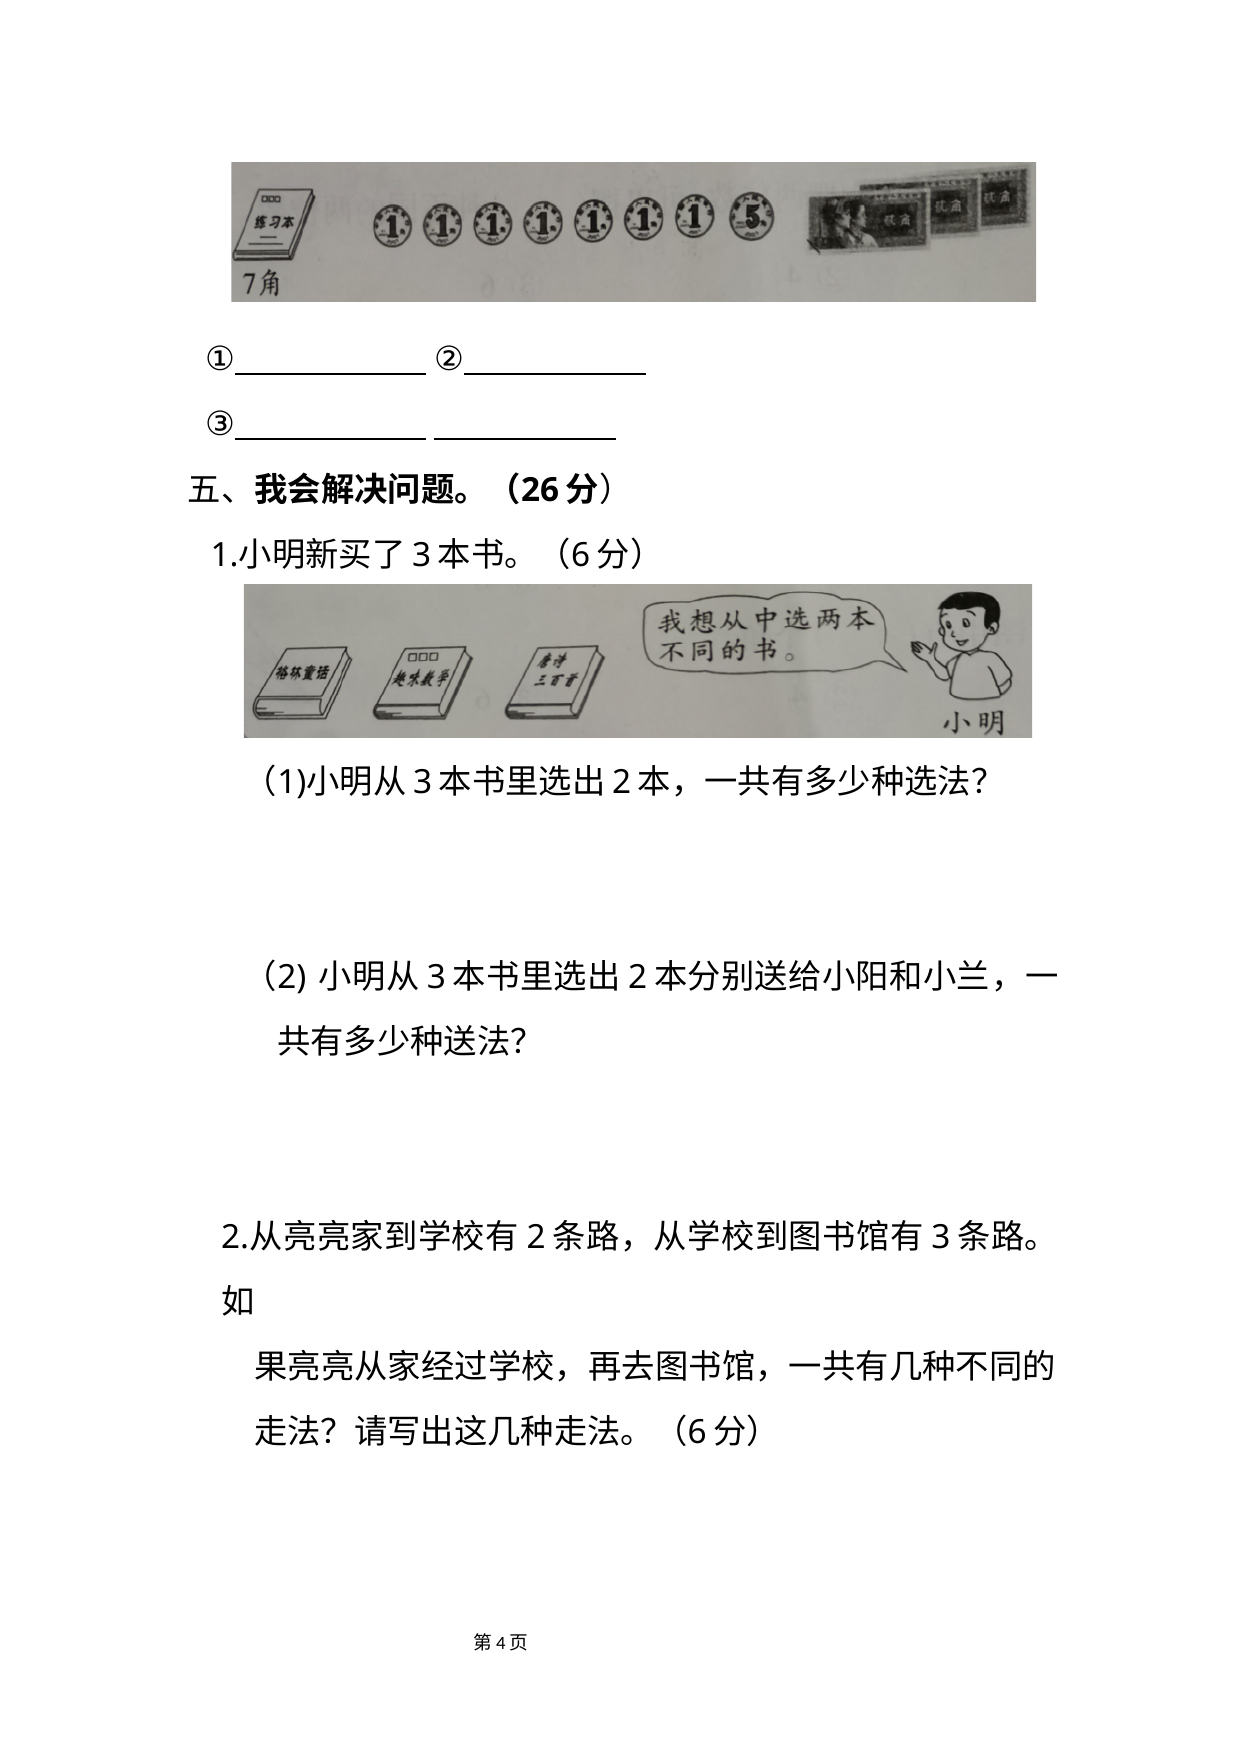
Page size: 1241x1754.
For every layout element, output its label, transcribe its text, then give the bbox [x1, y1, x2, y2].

picture [231, 162, 1037, 302]
list 小明从3本书里选出2本分别送给小阳和小兰，一共有多少种送法？ [244, 942, 1058, 1072]
picture [243, 584, 1033, 738]
list 我会解决问题。（26分） [187, 454, 1058, 519]
list 果亮亮从家经过学校，再去图书馆，一共有几种不同的走法？请写出这几种走法。（6分） [254, 1332, 1058, 1462]
list 2.从亮亮家到学校有2条路，从学校到图书馆有3条路。 如 [187, 1137, 1058, 1332]
